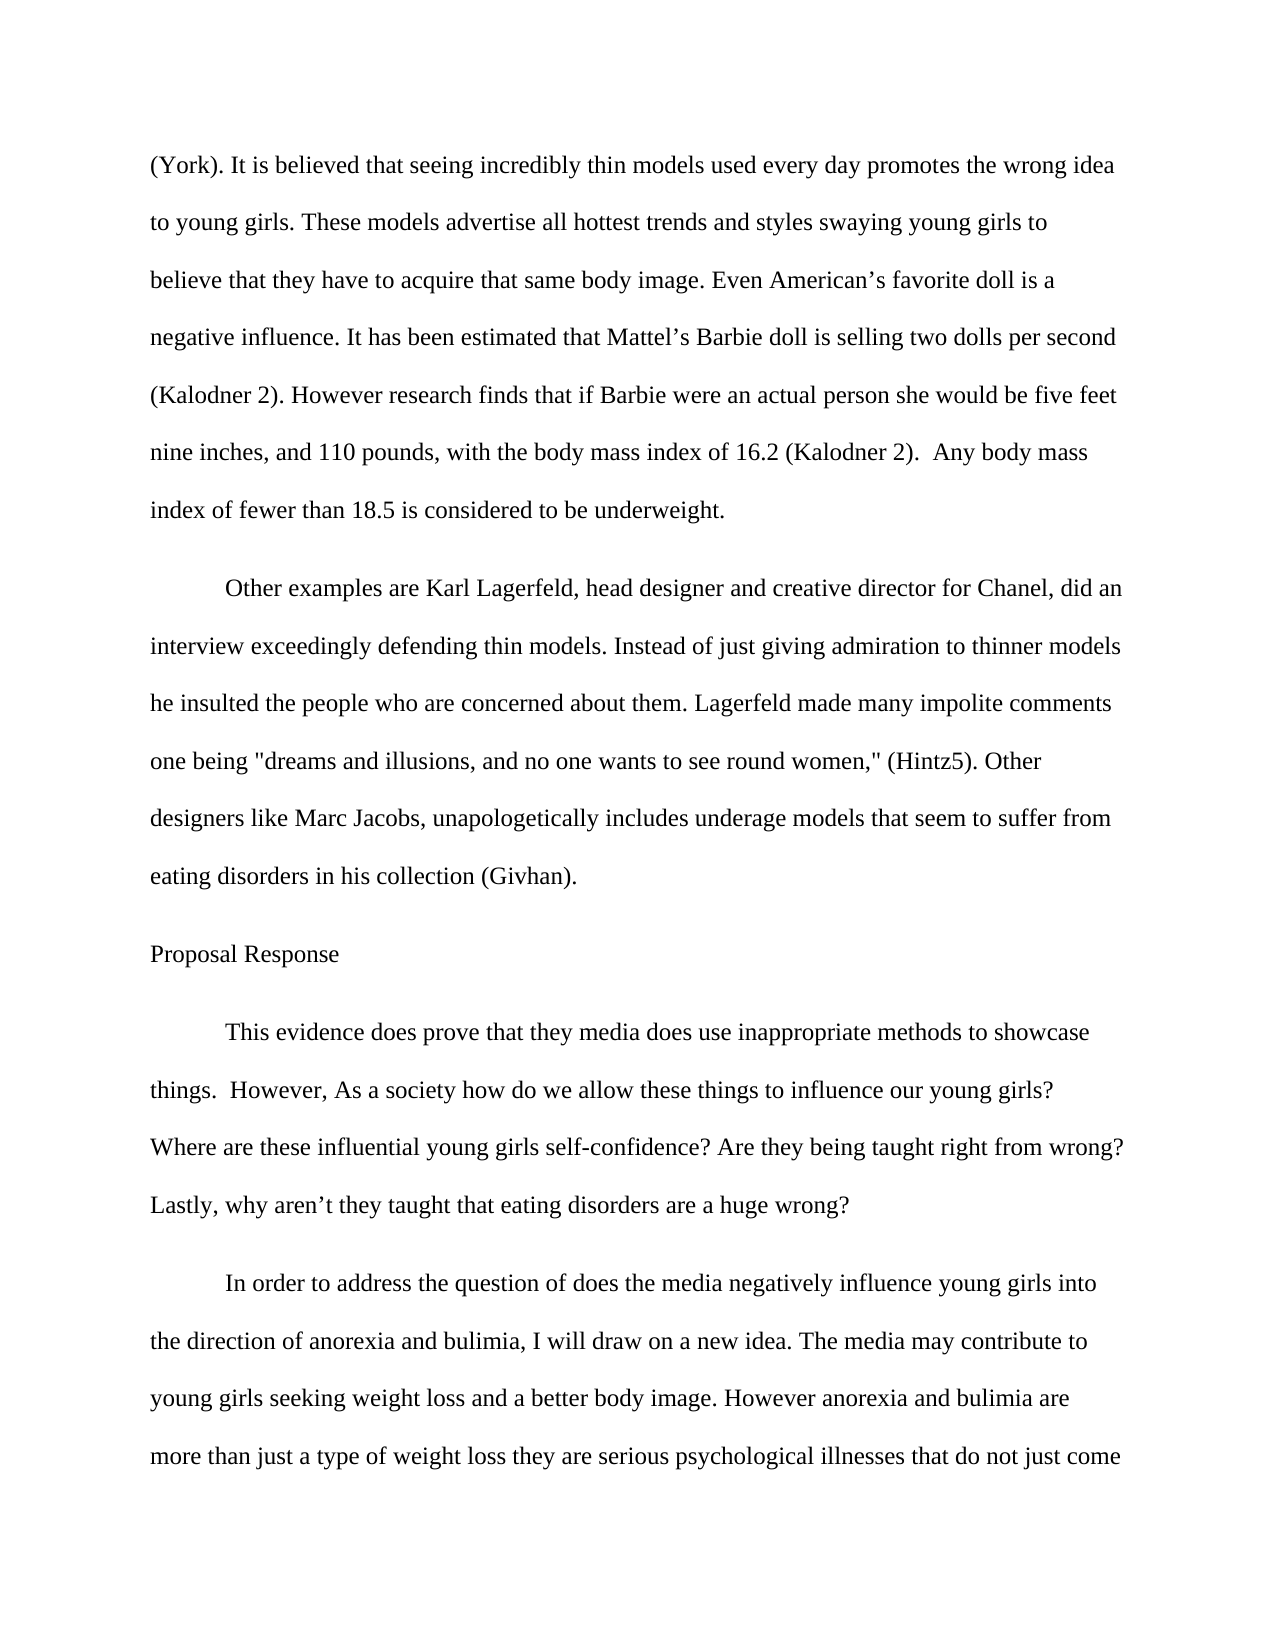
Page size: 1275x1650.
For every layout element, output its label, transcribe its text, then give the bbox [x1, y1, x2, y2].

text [150, 1268, 1125, 1469]
text This evidence does prove that they media does use inappropriate methods to showcase things. However, As a society how do we allow these things to influence our young girls? Where are these influential young girls self-confidence? Are they being taught right from wrong? Lastly, why aren’t they taught that eating disorders are a huge wrong? [150, 1017, 1125, 1219]
text Other examples are Karl Lagerfeld, head designer and creative director for Chanel, did an interview exceedingly defending thin models. Instead of just giving admiration to thinner models he insulted the people who are concerned about them. Lagerfeld made many impolite comments one being "dreams and illusions, and no one wants to see round women," (Hintz5). Other designers like Marc Jacobs, unapologetically includes underage models that seem to suffer from eating disorders in his collection (Givhan). [150, 573, 1125, 889]
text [150, 150, 1125, 524]
text Proposal Response [150, 939, 1125, 968]
